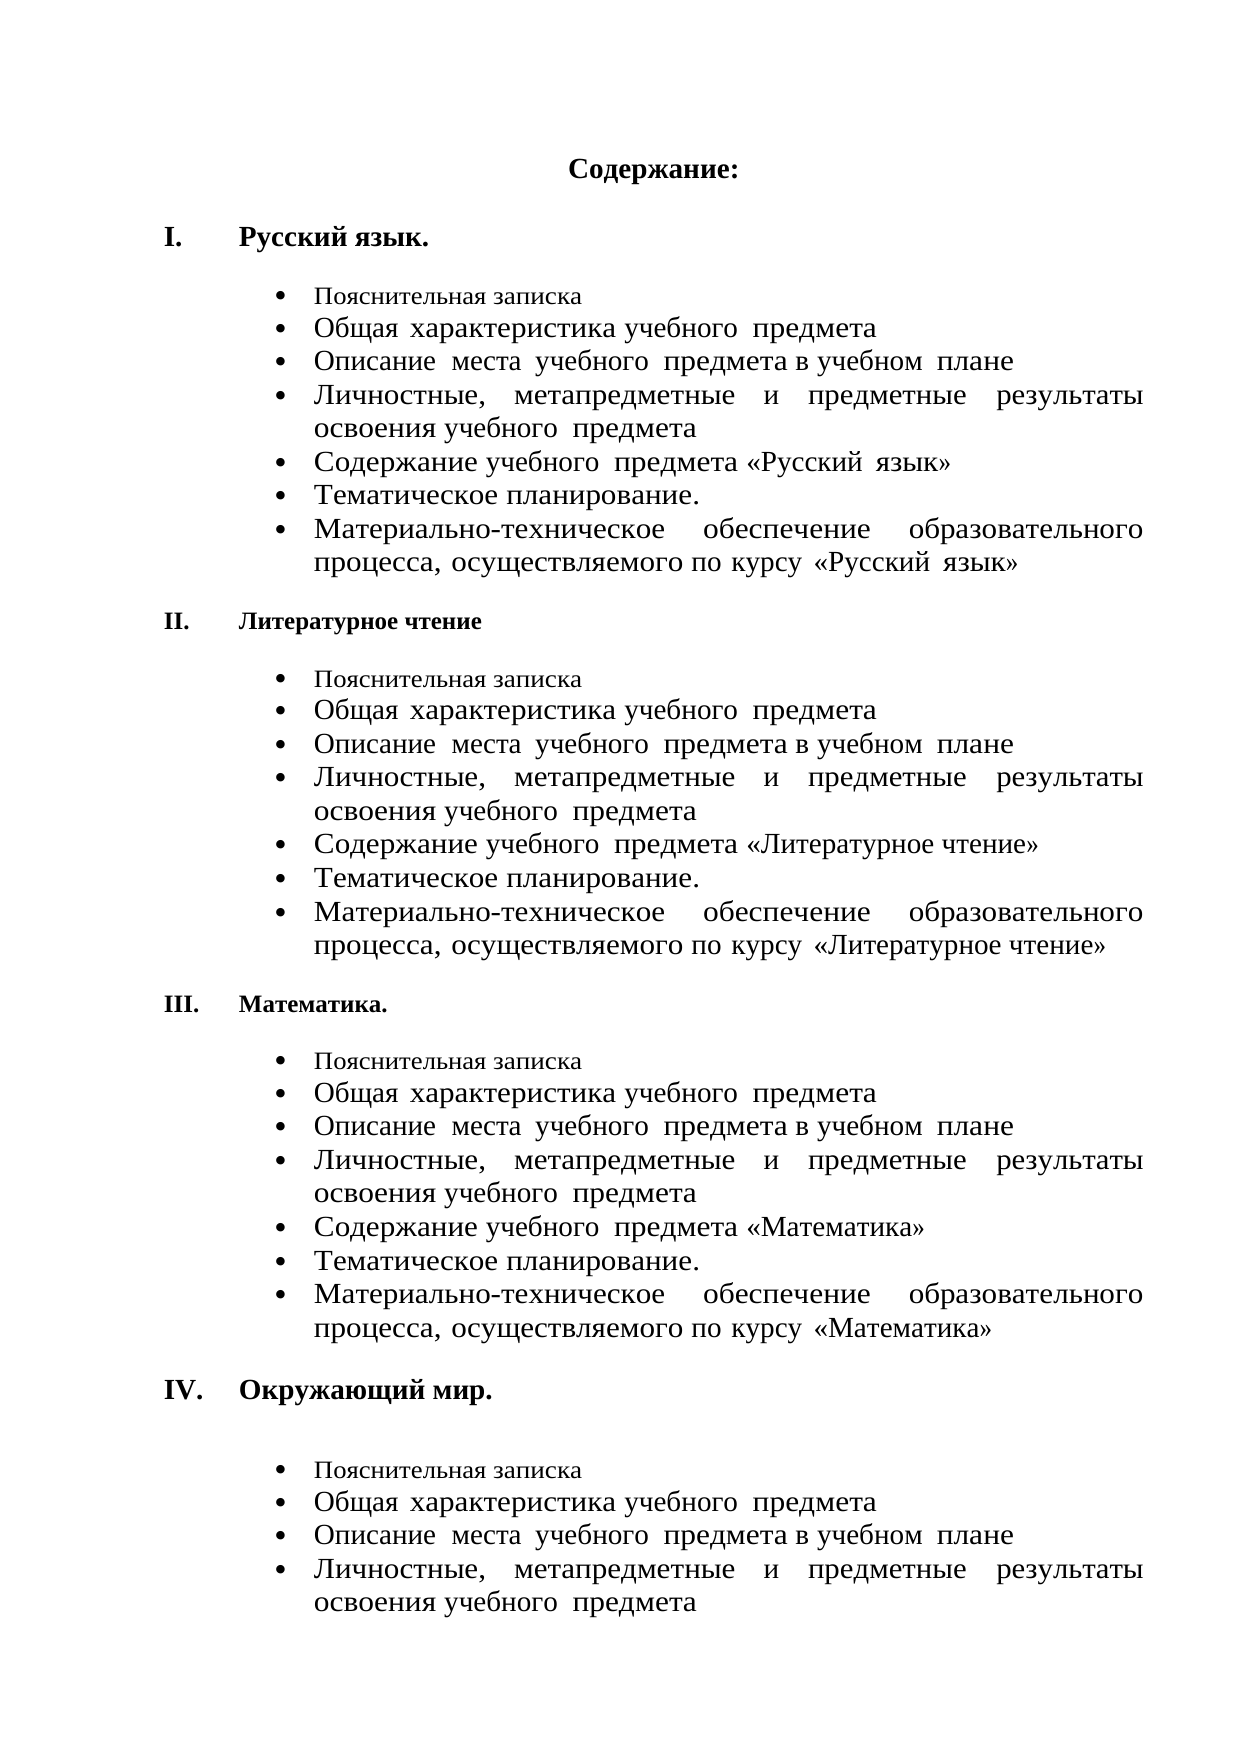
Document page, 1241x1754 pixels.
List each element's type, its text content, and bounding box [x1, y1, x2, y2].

list Описание места учебного предмета в учебном плане [276, 1108, 1143, 1142]
list Личностные, метапредметные и предметные результаты освоения учебного предмета [276, 1551, 1143, 1618]
list Тематическое планирование. [276, 860, 1143, 894]
list Материально-техническое обеспечение образовательного процесса, осуществляемого по курсу «Литературное чтение» [276, 894, 1143, 961]
list Содержание учебного предмета «Литературное чтение» [276, 827, 1143, 860]
list Общая характеристика учебного предмета [276, 692, 1143, 726]
list Личностные, метапредметные и предметные результаты освоения учебного предмета [276, 1142, 1143, 1209]
list Русский язык. [164, 219, 1143, 252]
list Личностные, метапредметные и предметные результаты освоения учебного предмета [276, 759, 1143, 827]
list Общая характеристика учебного предмета [276, 1075, 1143, 1108]
list Пояснительная записка [276, 1455, 1143, 1484]
list Личностные, метапредметные и предметные результаты освоения учебного предмета [276, 377, 1143, 444]
list Материально-техническое обеспечение образовательного процесса, осуществляемого по курсу «Математика» [276, 1276, 1143, 1343]
list Материально-техническое обеспечение образовательного процесса, осуществляемого по курсу «Русский язык» [276, 511, 1143, 578]
list Общая характеристика учебного предмета [276, 1484, 1143, 1517]
list Литературное чтение [164, 606, 1143, 635]
list Описание места учебного предмета в учебном плане [276, 1517, 1143, 1551]
list Пояснительная записка [276, 664, 1143, 692]
list Пояснительная записка [276, 1046, 1143, 1075]
list Содержание учебного предмета «Русский язык» [276, 444, 1143, 477]
text Содержание: [134, 152, 1143, 185]
list Тематическое планирование. [276, 1243, 1143, 1276]
list Пояснительная записка [276, 281, 1143, 310]
list Описание места учебного предмета в учебном плане [276, 343, 1143, 377]
list Тематическое планирование. [276, 477, 1143, 511]
list Описание места учебного предмета в учебном плане [276, 726, 1143, 759]
list Окружающий мир. [164, 1372, 1152, 1406]
list Математика. [164, 989, 1143, 1018]
list Содержание учебного предмета «Математика» [276, 1209, 1143, 1243]
list Общая характеристика учебного предмета [276, 310, 1143, 343]
